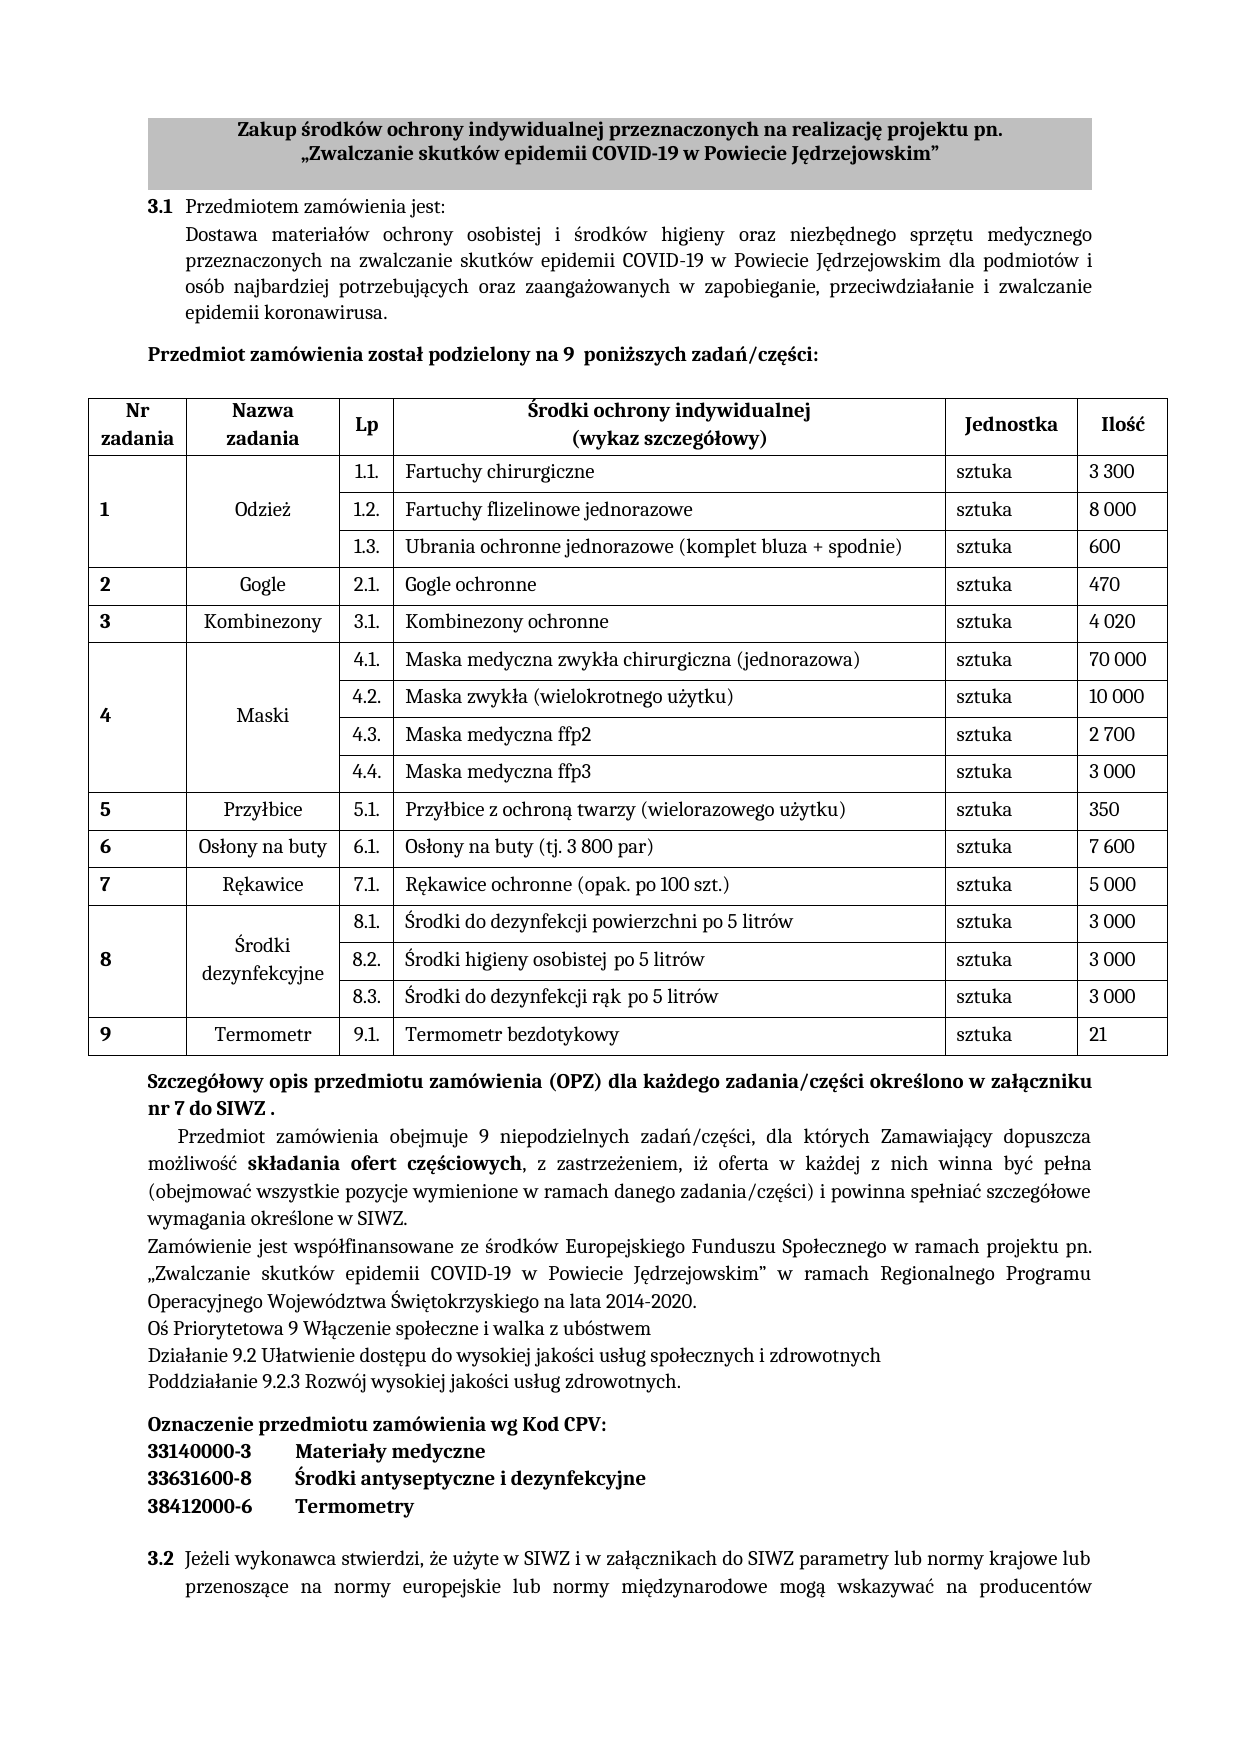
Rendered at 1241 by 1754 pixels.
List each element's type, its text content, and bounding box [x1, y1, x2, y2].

table_cell 3 000 [1078, 981, 1167, 1017]
table_cell Fartuchy chirurgiczne [394, 456, 945, 492]
title 38412000-6 Termometry [148, 1494, 1092, 1518]
table_header Nazwa zadania [187, 399, 339, 455]
table_cell 3 000 [1078, 906, 1167, 942]
table_cell 4 020 [1078, 606, 1167, 642]
table_header Środki ochrony indywidualnej (wykaz szczegółowy) [394, 399, 945, 455]
text Szczegółowy opis przedmiotu zamówienia (OPZ) dla każdego zadania/części określono w załączniku nr 7 do SIWZ . [148, 1069, 1092, 1121]
table_cell sztuka [946, 906, 1077, 942]
table_cell Osłony na buty [187, 831, 339, 867]
table_cell sztuka [946, 981, 1077, 1017]
table_cell Termometr bezdotykowy [394, 1018, 945, 1055]
table_cell 8.1. [340, 906, 393, 942]
text Zakup środków ochrony indywidualnej przeznaczonych na realizację projektu pn. [148, 118, 1092, 142]
table_cell 3.1. [340, 606, 393, 642]
table_cell sztuka [946, 493, 1077, 530]
table_cell 3 300 [1078, 456, 1167, 492]
table_cell 1 [89, 456, 186, 567]
table_cell sztuka [946, 793, 1077, 830]
table_header Nr zadania [89, 399, 186, 455]
table_cell Fartuchy flizelinowe jednorazowe [394, 493, 945, 530]
table_cell 6.1. [340, 831, 393, 867]
table_cell 3 [89, 606, 186, 642]
text Przedmiot zamówienia został podzielony na 9 poniższych zadań/części: [148, 343, 1092, 367]
text „Zwalczanie skutków epidemii COVID-19 w Powiecie Jędrzejowskim” [148, 142, 1092, 166]
table_cell 1.2. [340, 493, 393, 530]
title 33140000-3 Materiały medyczne [148, 1439, 1092, 1463]
table_cell Rękawice ochronne (opak. po 100 szt.) [394, 868, 945, 905]
table_cell 70 000 [1078, 643, 1167, 680]
table_cell 2 700 [1078, 718, 1167, 755]
table_cell Maski [187, 643, 339, 792]
table_cell sztuka [946, 643, 1077, 680]
table_cell Osłony na buty (tj. 3 800 par) [394, 831, 945, 867]
title Oznaczenie przedmiotu zamówienia wg Kod CPV: [148, 1413, 1086, 1437]
table_header Lp [340, 399, 393, 455]
table_cell 8.2. [340, 943, 393, 980]
table_cell 4.2. [340, 681, 393, 717]
table_cell Środki higieny osobistej po 5 litrów [394, 943, 945, 980]
table_cell sztuka [946, 868, 1077, 905]
table_cell 5.1. [340, 793, 393, 830]
table_cell Gogle ochronne [394, 568, 945, 605]
table_cell Gogle [187, 568, 339, 605]
table_cell 1.3. [340, 531, 393, 567]
title 33631600-8 Środki antyseptyczne i dezynfekcyjne [148, 1467, 1092, 1491]
table_cell Przyłbice [187, 793, 339, 830]
table_cell sztuka [946, 456, 1077, 492]
table_cell Kombinezony ochronne [394, 606, 945, 642]
title Działanie 9.2 Ułatwienie dostępu do wysokiej jakości usług społecznych i zdrowotnych [148, 1344, 1086, 1368]
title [148, 1547, 1092, 1598]
table_cell 4.4. [340, 756, 393, 792]
table_cell 5 [89, 793, 186, 830]
table_cell 8 000 [1078, 493, 1167, 530]
table_cell sztuka [946, 943, 1077, 980]
text Zamówienie jest współfinansowane ze środków Europejskiego Funduszu Społecznego w ramach projektu pn. „Zwalczanie skutków epidemii COVID-19 w Powiecie Jędrzejowskim” w ramach Regionalnego Programu Operacyjnego Województwa Świętokrzyskiego na lata 2014-2020. [148, 1234, 1092, 1313]
table_cell sztuka [946, 531, 1077, 567]
table_cell 350 [1078, 793, 1167, 830]
table_cell 470 [1078, 568, 1167, 605]
table_cell Maska zwykła (wielokrotnego użytku) [394, 681, 945, 717]
table_cell 600 [1078, 531, 1167, 567]
table_cell 3 000 [1078, 756, 1167, 792]
table_cell sztuka [946, 1018, 1077, 1055]
table_cell 4.1. [340, 643, 393, 680]
table_cell sztuka [946, 718, 1077, 755]
table_cell 5 000 [1078, 868, 1167, 905]
table_cell 7 [89, 868, 186, 905]
text Przedmiot zamówienia obejmuje 9 niepodzielnych zadań/części, dla których Zamawiający dopuszcza możliwość składania ofert częściowych, z zastrzeżeniem, iż oferta w każdej z nich winna być pełna (obejmować wszystkie pozycje wymienione w ramach danego zadania/części) i powinna spełniać szczegółowe wymagania określone w SIWZ. [148, 1124, 1092, 1231]
table_cell Środki dezynfekcyjne [187, 906, 339, 1017]
table_cell 21 [1078, 1018, 1167, 1055]
table_cell Termometr [187, 1018, 339, 1055]
table_cell sztuka [946, 756, 1077, 792]
table_cell sztuka [946, 568, 1077, 605]
table_cell Kombinezony [187, 606, 339, 642]
table_cell Środki do dezynfekcji rąk po 5 litrów [394, 981, 945, 1017]
list Przedmiotem zamówienia jest: [148, 190, 1092, 219]
table_header Ilość [1078, 399, 1167, 455]
table_cell 4 [89, 643, 186, 792]
table_cell 10 000 [1078, 681, 1167, 717]
table_cell 2.1. [340, 568, 393, 605]
table_cell Maska medyczna zwykła chirurgiczna (jednorazowa) [394, 643, 945, 680]
title Oś Priorytetowa 9 Włączenie społeczne i walka z ubóstwem [148, 1317, 1086, 1341]
table_cell sztuka [946, 831, 1077, 867]
table_cell 7 600 [1078, 831, 1167, 867]
table_header Jednostka [946, 399, 1077, 455]
table_cell Rękawice [187, 868, 339, 905]
table_cell Przyłbice z ochroną twarzy (wielorazowego użytku) [394, 793, 945, 830]
table_cell 4.3. [340, 718, 393, 755]
table_cell Maska medyczna ffp3 [394, 756, 945, 792]
table_cell 6 [89, 831, 186, 867]
table_cell Środki do dezynfekcji powierzchni po 5 litrów [394, 906, 945, 942]
table_cell Odzież [187, 456, 339, 567]
list Dostawa materiałów ochrony osobistej i środków higieny oraz niezbędnego sprzętu medycznego przeznaczonych na zwalczanie skutków epidemii COVID-19 w Powiecie Jędrzejowskim dla podmiotów i osób najbardziej potrzebujących oraz zaangażowanych w zapobieganie, przeciwdziałanie i zwalczanie epidemii koronawirusa. [185, 223, 1092, 324]
table_cell 2 [89, 568, 186, 605]
table_cell 3 000 [1078, 943, 1167, 980]
table_cell 8.3. [340, 981, 393, 1017]
title Poddziałanie 9.2.3 Rozwój wysokiej jakości usług zdrowotnych. [148, 1370, 1086, 1394]
table_cell 7.1. [340, 868, 393, 905]
table_cell sztuka [946, 681, 1077, 717]
table_cell 8 [89, 906, 186, 1017]
table_cell sztuka [946, 606, 1077, 642]
table_cell 1.1. [340, 456, 393, 492]
table_cell 9.1. [340, 1018, 393, 1055]
table_cell Ubrania ochronne jednorazowe (komplet bluza + spodnie) [394, 531, 945, 567]
table_cell Maska medyczna ffp2 [394, 718, 945, 755]
table_cell 9 [89, 1018, 186, 1055]
